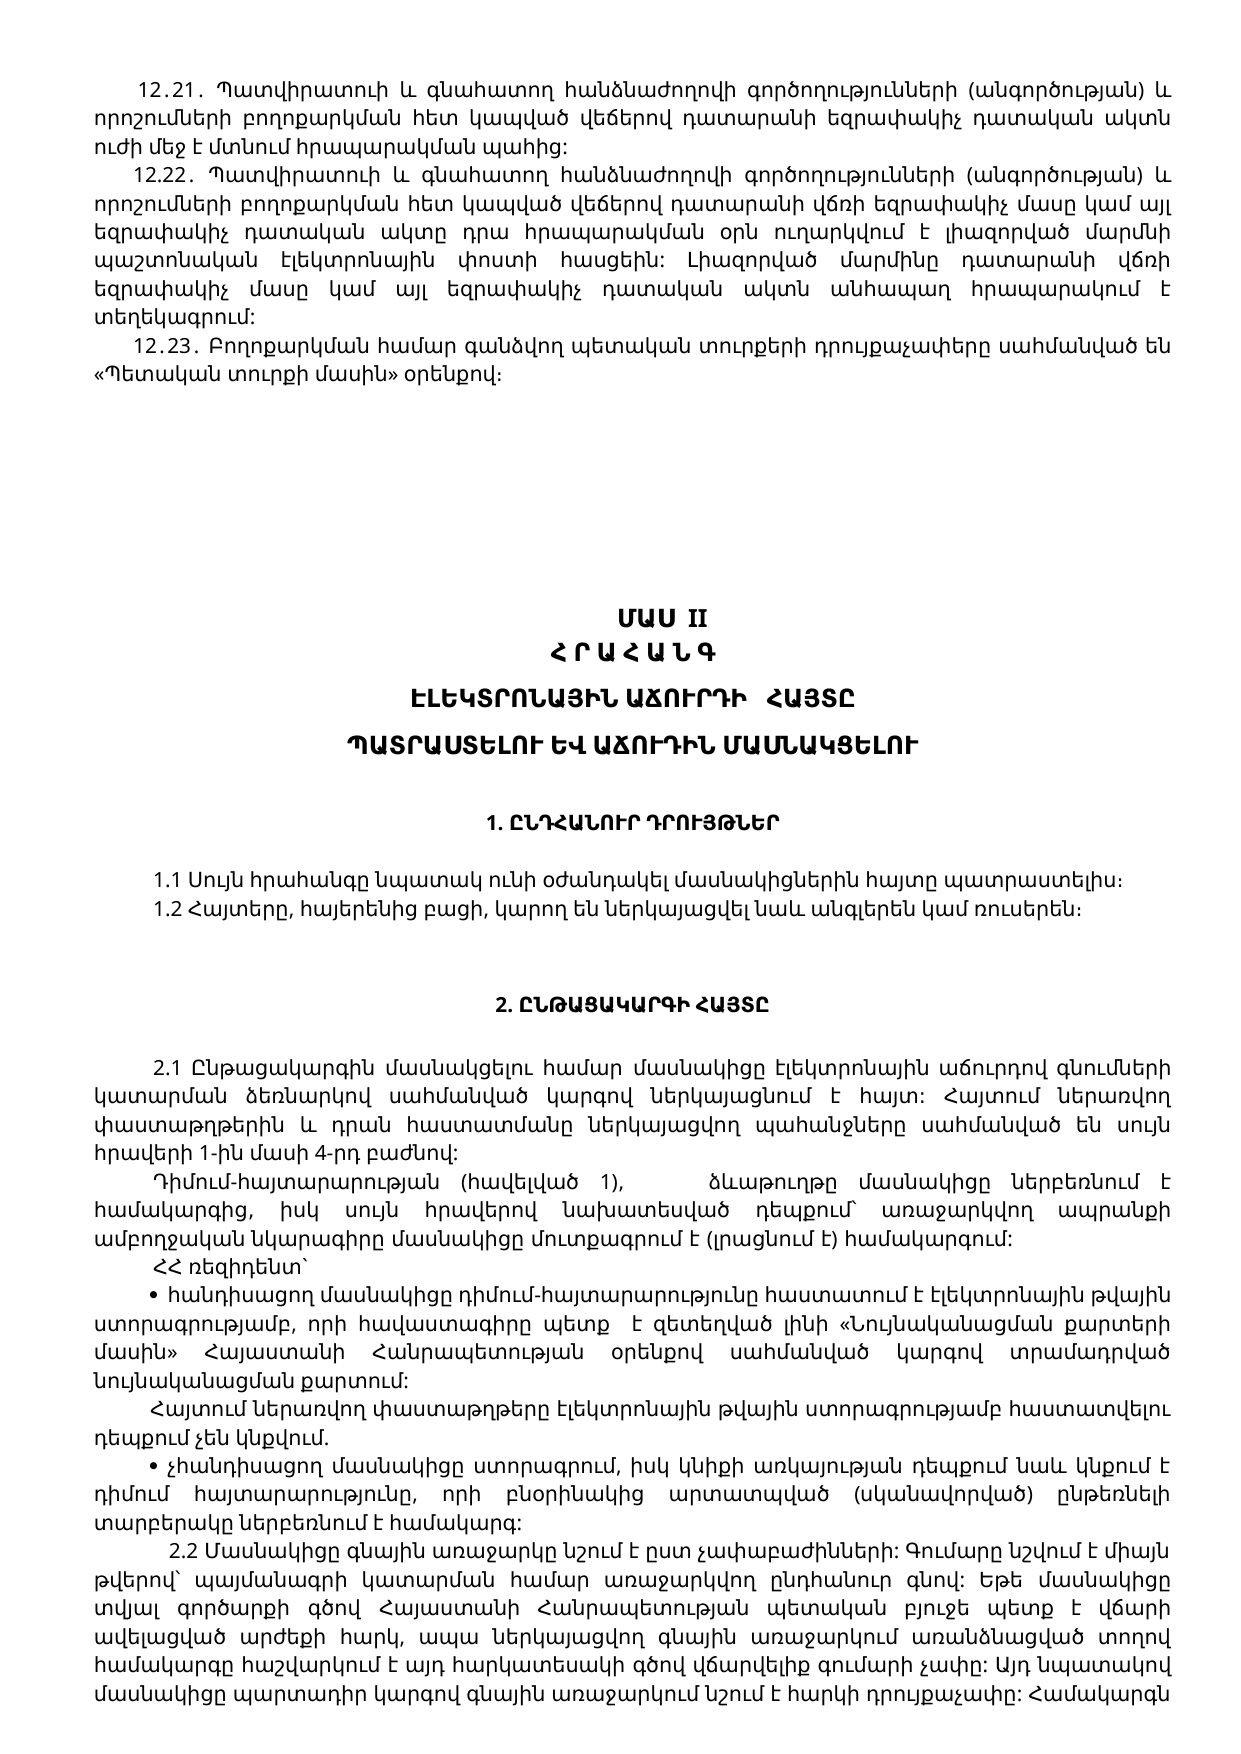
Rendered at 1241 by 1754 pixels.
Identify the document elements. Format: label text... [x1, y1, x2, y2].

text 12․21․ Պատվիրատուի և գնահատող հանձնաժողովի գործողությունների (անգործության) և որոշումների բողոքարկման հետ կապված վեճերով դատարանի եզրափակիչ դատական ակտն ուժի մեջ է մտնում հրապարակման պահից: [94, 75, 1171, 160]
list չհանդիսացող մասնակիցը ստորագրում, իսկ կնիքի առկայության դեպքում նաև կնքում է դիմում հայտարարությունը, որի բնօրինակից արտատպված (սկանավորված) ընթեռնելի տարբերակը ներբեռնում է համակարգ: [94, 1451, 1171, 1536]
text 1.1 Սույն հրահանգը նպատակ ունի օժանդակել մասնակիցներին հայտը պատրաստելիս։ [94, 866, 1171, 894]
text 1. ԸՆԴՀԱՆՈՒՐ ԴՐՈՒՅԹՆԵՐ [94, 808, 1171, 837]
text ՀՀ ռեզիդենտ` [94, 1252, 1171, 1281]
text 12․23․ Բողոքարկման համար գանձվող պետական տուրքերի դրույքաչափերը սահմանված են «Պետական տուրքի մասին» օրենքով։ [94, 331, 1171, 388]
text 2. ԸՆԹԱՑԱԿԱՐԳԻ ՀԱՅՏԸ [94, 991, 1171, 1019]
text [94, 1536, 1171, 1707]
text ՄԱՍ II [94, 601, 1171, 634]
text 1.2 Հայտերը, հայերենից բացի, կարող են ներկայացվել նաև անգլերեն կամ ռուսերեն։ [94, 894, 1171, 922]
text Հ Ր Ա Հ Ա Ն Գ [94, 634, 1172, 669]
text 12.22․ Պատվիրատուի և գնահատող հանձնաժողովի գործողությունների (անգործության) և որոշումների բողոքարկման հետ կապված վեճերով դատարանի վճռի եզրափակիչ մասը կամ այլ եզրափակիչ դատական ակտը դրա հրապարակման օրն ուղարկվում է լիազորված մարմնի պաշտոնական էլեկտրոնային փոստի հասցեին: Լիազորված մարմինը դատարանի վճռի եզրափակիչ մասը կամ այլ եզրափակիչ դատական ակտն անհապաղ հրապարակում է տեղեկագրում: [94, 160, 1171, 331]
text Դիմում-հայտարարության (հավելված 1), ձևաթուղթը մասնակիցը ներբեռնում է համակարգից, իսկ սույն հրավերով նախատեսված դեպքում՝ առաջարկվող ապրանքի ամբողջական նկարագիրը մասնակիցը մուտքագրում է (լրացնում է) համակարգում: [94, 1167, 1171, 1252]
text ՊԱՏՐԱՍՏԵԼՈՒ ԵՎ ԱՃՈՒԴԻՆ ՄԱՍՆԱԿՑԵԼՈՒ [94, 728, 1172, 762]
text 2.1 Ընթացակարգին մասնակցելու համար մասնակիցը էլեկտրոնային աճուրդով գնումների կատարման ձեռնարկով սահմանված կարգով ներկայացնում է հայտ: Հայտում ներառվող փաստաթղթերին և դրան հաստատմանը ներկայացվող պահանջները սահմանված են սույն հրավերի 1-ին մասի 4-րդ բաժնով: [94, 1053, 1171, 1167]
text Հայտում ներառվող փաստաթղթերը էլեկտրոնային թվային ստորագրությամբ հաստատվելու դեպքում չեն կնքվում. [94, 1394, 1171, 1451]
text ԷԼԵԿՏՐՈՆԱՅԻՆ ԱՃՈՒՐԴԻ ՀԱՅՏԸ [94, 681, 1172, 715]
list հանդիսացող մասնակիցը դիմում-հայտարարությունը հաստատում է էլեկտրոնային թվային ստորագրությամբ, որի հավաստագիրը պետք է զետեղված լինի «Նույնականացման քարտերի մասին» Հայաստանի Հանրապետության օրենքով սահմանված կարգով տրամադրված նույնականացման քարտում: [94, 1281, 1171, 1394]
